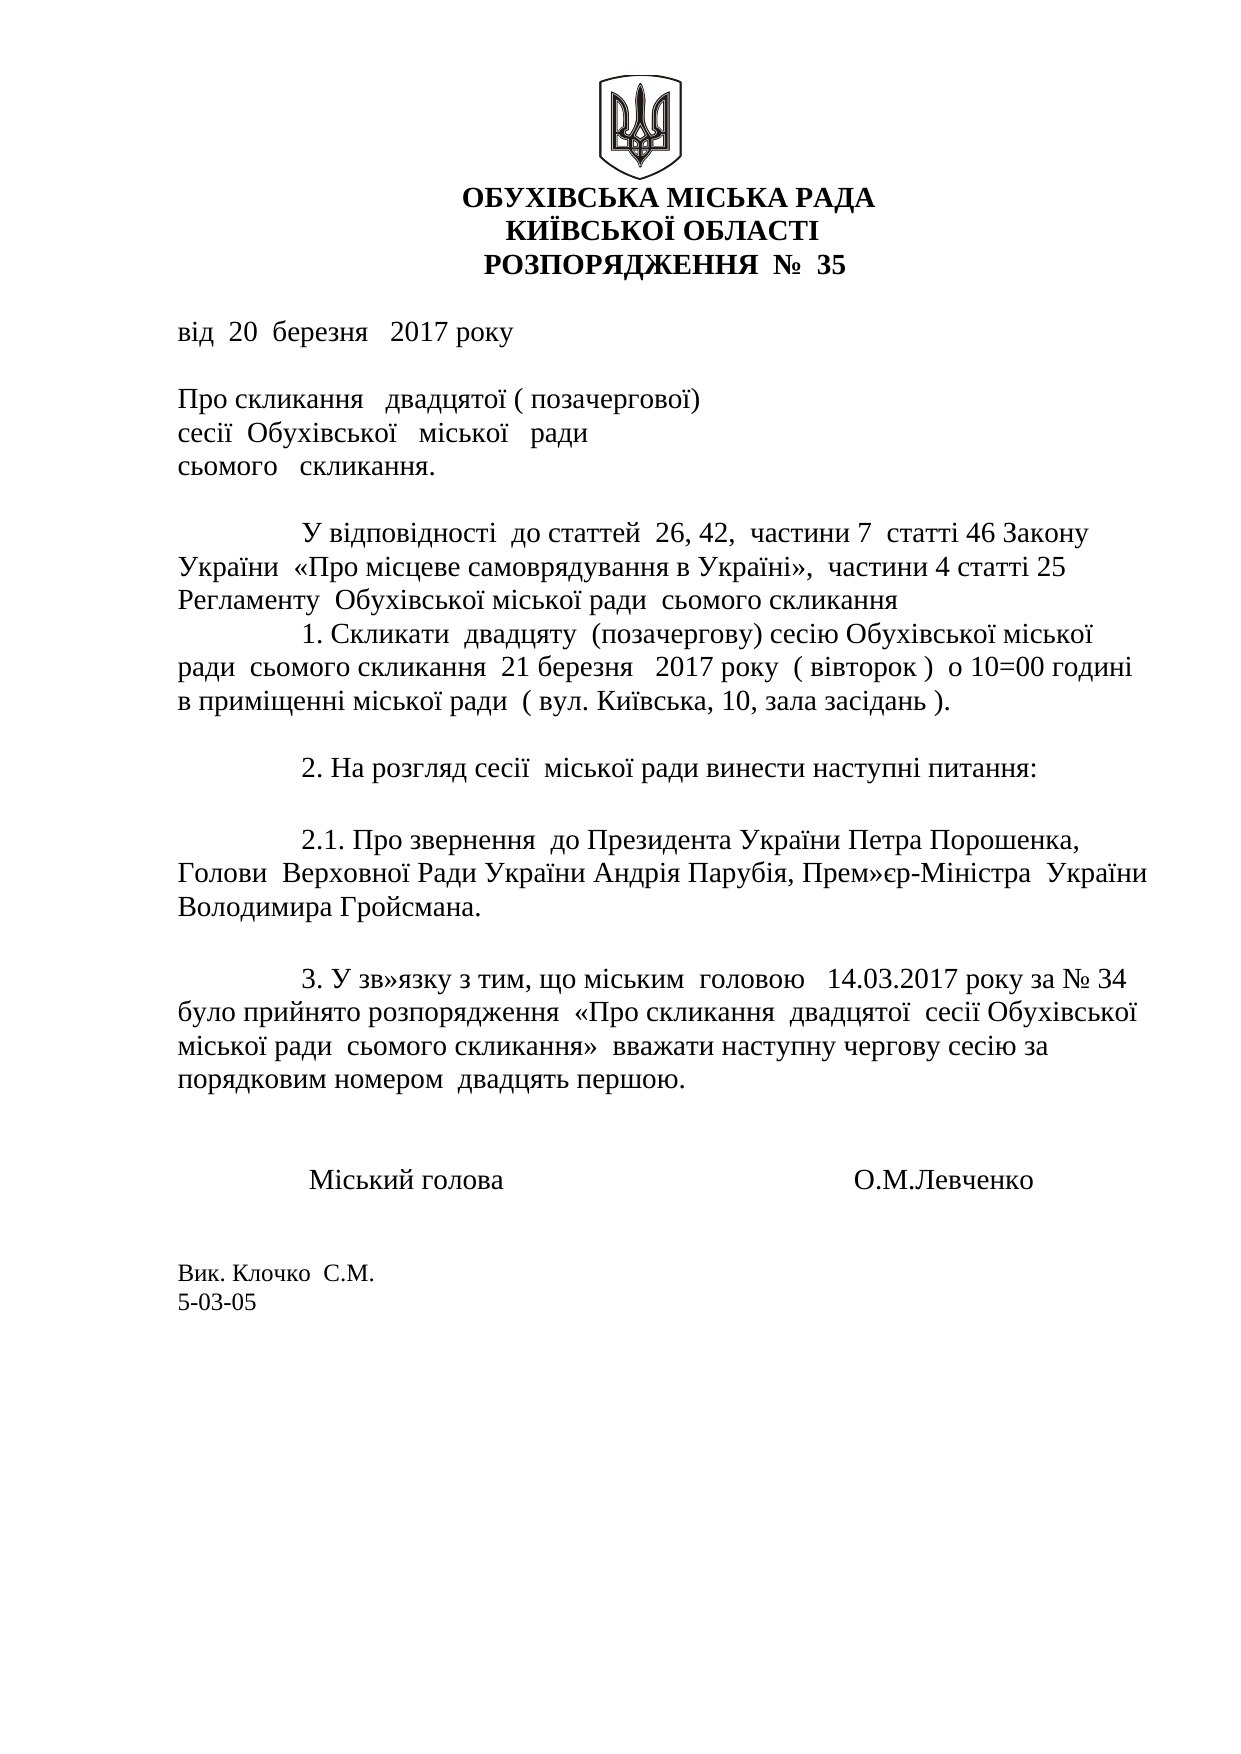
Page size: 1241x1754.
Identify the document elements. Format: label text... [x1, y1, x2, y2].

text ОБУХІВСЬКА МІСЬКА РАДА [177, 118, 1152, 213]
text 2. На розгляд сесії міської ради винести наступні питання: [177, 750, 1152, 784]
text сесії Обухівської міської ради [177, 415, 1152, 448]
text 2.1. Про звернення до Президента України Петра Порошенка, Голови Верховної Ради України Андрія Парубія, Прем»єр-Міністра України Володимира Гройсмана. [177, 822, 1152, 923]
text Про скликання двадцятої ( позачергової) [177, 381, 1152, 415]
text У відповідності до статтей 26, 42, частини 7 статті 46 Закону України «Про місцеве самоврядування в Україні», частини 4 статті 25 Регламенту Обухівської міської ради сьомого скликання [177, 515, 1152, 616]
text 3. У зв»язку з тим, що міським головою 14.03.2017 року за № 34 було прийнято розпорядження «Про скликання двадцятої сесії Обухівської міської ради сьомого скликання» вважати наступну чергову сесію за порядковим номером двадцять першою. [177, 961, 1152, 1095]
text 1. Скликати двадцяту (позачергову) сесію Обухівської міської ради сьомого скликання 21 березня 2017 року ( вівторок ) о 10=00 годині в приміщенні міської ради ( вул. Київська, 10, зала засідань ). [177, 616, 1152, 717]
text 5-03-05 [177, 1287, 1152, 1316]
text Вик. Клочко С.М. [177, 1258, 1152, 1287]
text Міський голова О.М.Левченко [177, 1162, 1152, 1196]
text від 20 березня 2017 року [177, 314, 1152, 348]
text КИЇВСЬКОЇ ОБЛАСТІ [177, 213, 1152, 247]
text РОЗПОРЯДЖЕННЯ № 35 [177, 247, 1152, 281]
text сьомого скликання. [177, 448, 1152, 482]
